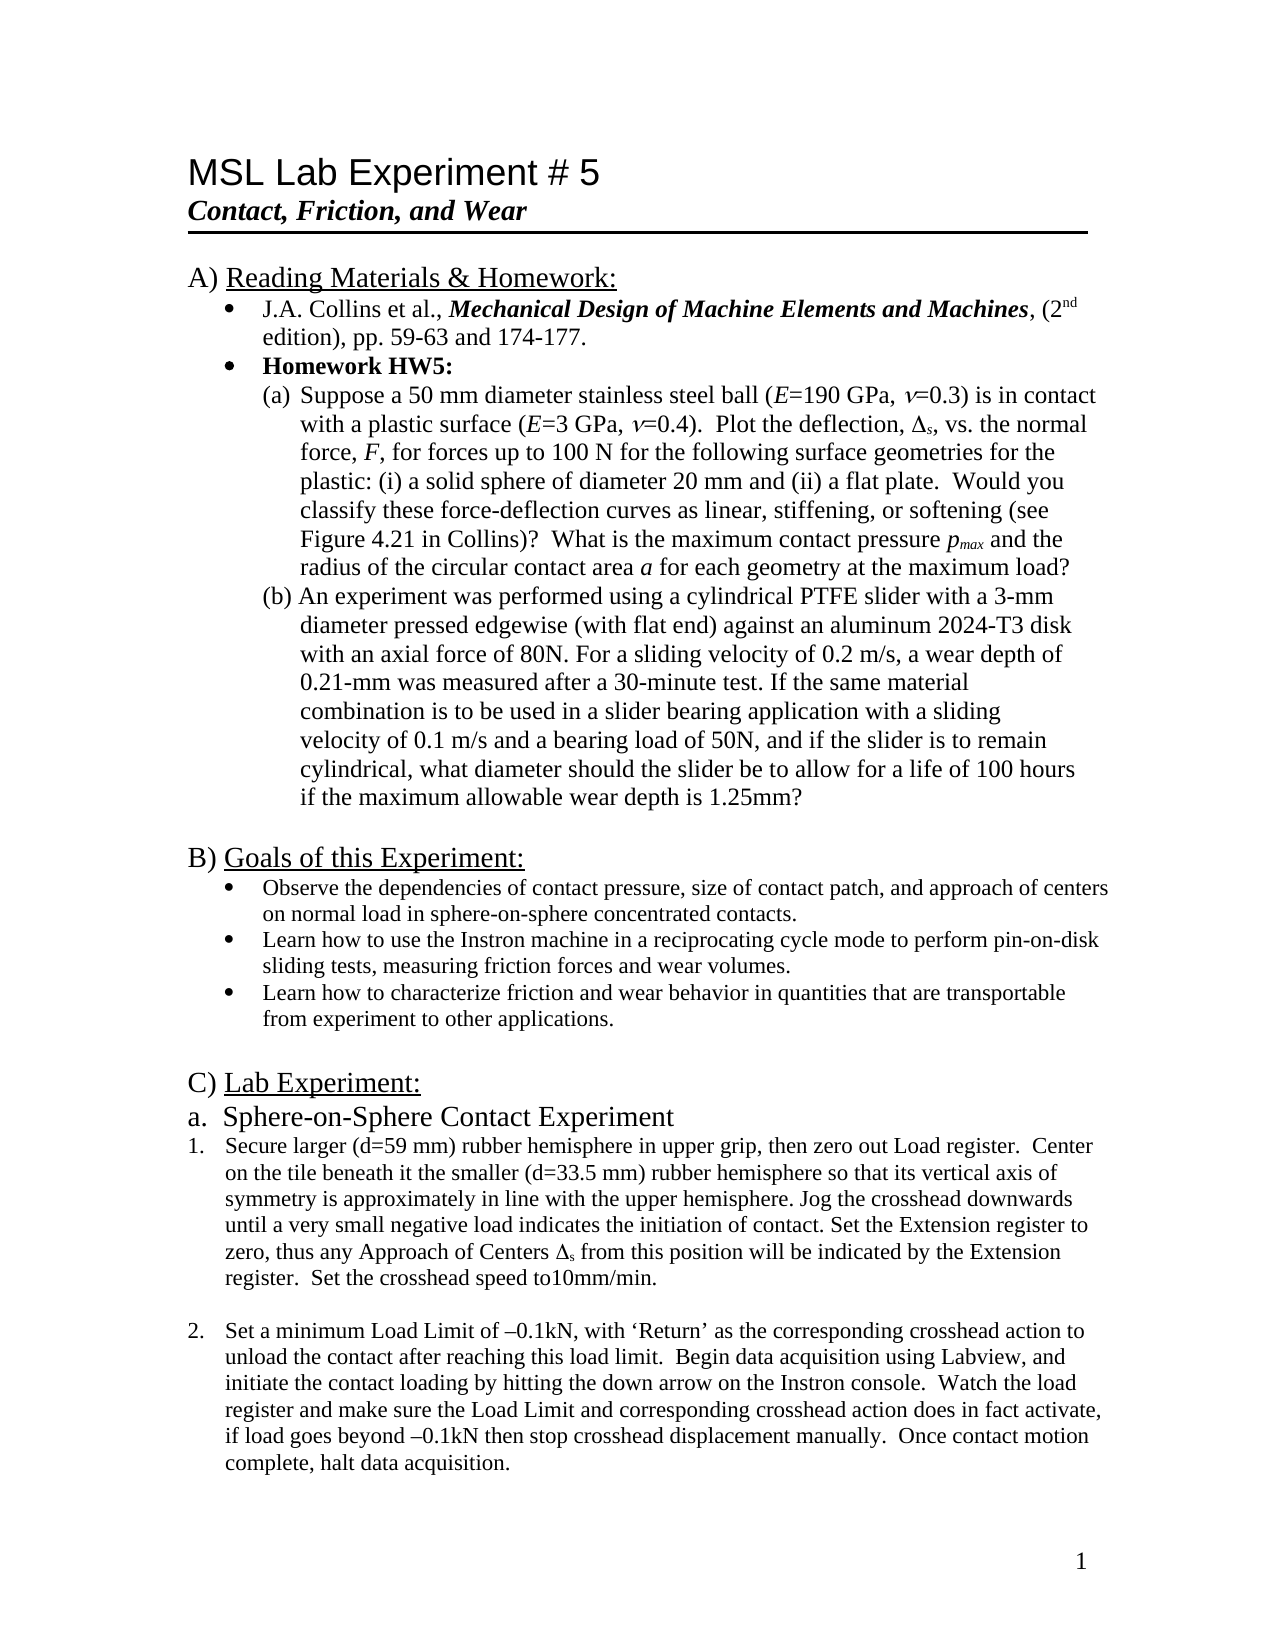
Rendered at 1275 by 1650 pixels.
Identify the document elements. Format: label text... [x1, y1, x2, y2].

list Set a minimum Load Limit of –0.1kN, with ‘Return’ as the corresponding crosshead action to unload the contact after reaching this load limit. Begin data acquisition using Labview, and initiate the contact loading by hitting the down arrow on the Instron console. Watch the load register and make sure the Load Limit and corresponding crosshead action does in fact activate, if load goes beyond –0.1kN then stop crosshead displacement manually. Once contact motion complete, halt data acquisition. [187, 1317, 1112, 1475]
list Observe the dependencies of contact pressure, size of contact patch, and approach of centers on normal load in sphere-on-sphere concentrated contacts. [225, 873, 1112, 926]
subtitle MSL Lab Experiment # 5 [187, 150, 1087, 193]
list Homework HW5: [225, 351, 1112, 380]
text A) Reading Materials & Homework: [187, 260, 1112, 294]
text a. Sphere-on-Sphere Contact Experiment [187, 1099, 1112, 1132]
text C) Lab Experiment: [187, 1065, 1112, 1099]
list Learn how to characterize friction and wear behavior in quantities that are transportable from experiment to other applications. [225, 979, 1112, 1032]
text B) Goals of this Experiment: [187, 840, 1112, 873]
text (b) An experiment was performed using a cylindrical PTFE slider with a 3-mm diameter pressed edgewise (with flat end) against an aluminum 2024-T3 disk with an axial force of 80N. For a sliding velocity of 0.2 m/s, a wear depth of 0.21-mm was measured after a 30-minute test. If the same material combination is to be used in a slider bearing application with a sliding velocity of 0.1 m/s and a bearing load of 50N, and if the slider is to remain cylindrical, what diameter should the slider be to allow for a life of 100 hours if the maximum allowable wear depth is 1.25mm? [262, 581, 1087, 811]
list Learn how to use the Instron machine in a reciprocating cycle mode to perform pin-on-disk sliding tests, measuring friction forces and wear volumes. [225, 926, 1112, 979]
list J.A. Collins et al., Mechanical Design of Machine Elements and Machines, (2nd edition), pp. 59-63 and 174-177. [225, 294, 1112, 351]
list Secure larger (d=59 mm) rubber hemisphere in upper grip, then zero out Load register. Center on the tile beneath it the smaller (d=33.5 mm) rubber hemisphere so that its vertical axis of symmetry is approximately in line with the upper hemisphere. Jog the crosshead downwards until a very small negative load indicates the initiation of contact. Set the Extension register to zero, thus any Approach of Centers s from this position will be indicated by the Extension register. Set the crosshead speed to10mm/min. [187, 1132, 1112, 1290]
list Suppose a 50 mm diameter stainless steel ball (E=190 GPa, =0.3) is in contact with a plastic surface (E=3 GPa, =0.4). Plot the deflection, s, vs. the normal force, F, for forces up to 100 N for the following surface geometries for the plastic: (i) a solid sphere of diameter 20 mm and (ii) a flat plate. Would you classify these force-deflection curves as linear, stiffening, or softening (see Figure 4.21 in Collins)? What is the maximum contact pressure pmax and the radius of the circular contact area a for each geometry at the maximum load? [262, 380, 1112, 581]
subtitle Contact, Friction, and Wear [187, 193, 1087, 227]
